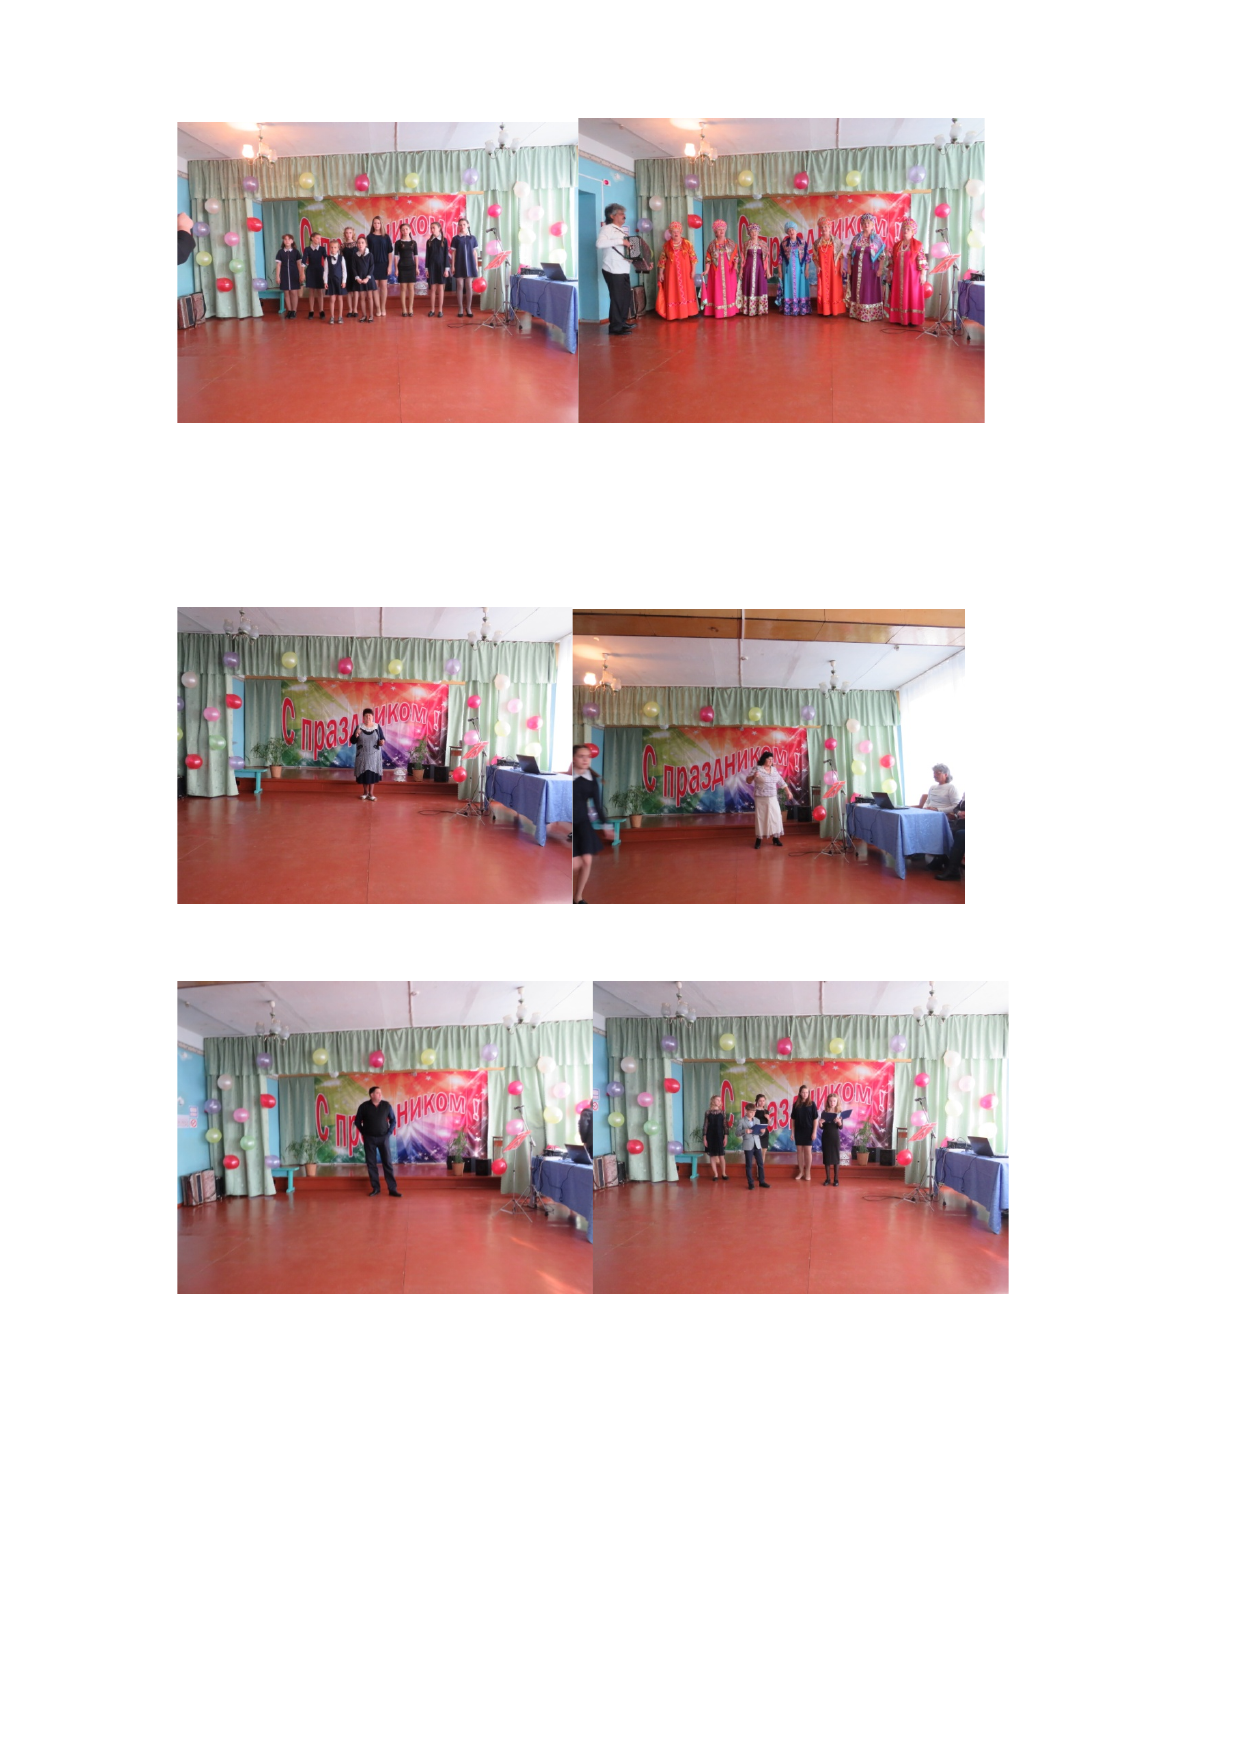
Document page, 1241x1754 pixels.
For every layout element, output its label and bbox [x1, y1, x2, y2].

picture [177, 607, 965, 904]
picture [177, 118, 985, 423]
picture [177, 981, 1009, 1294]
